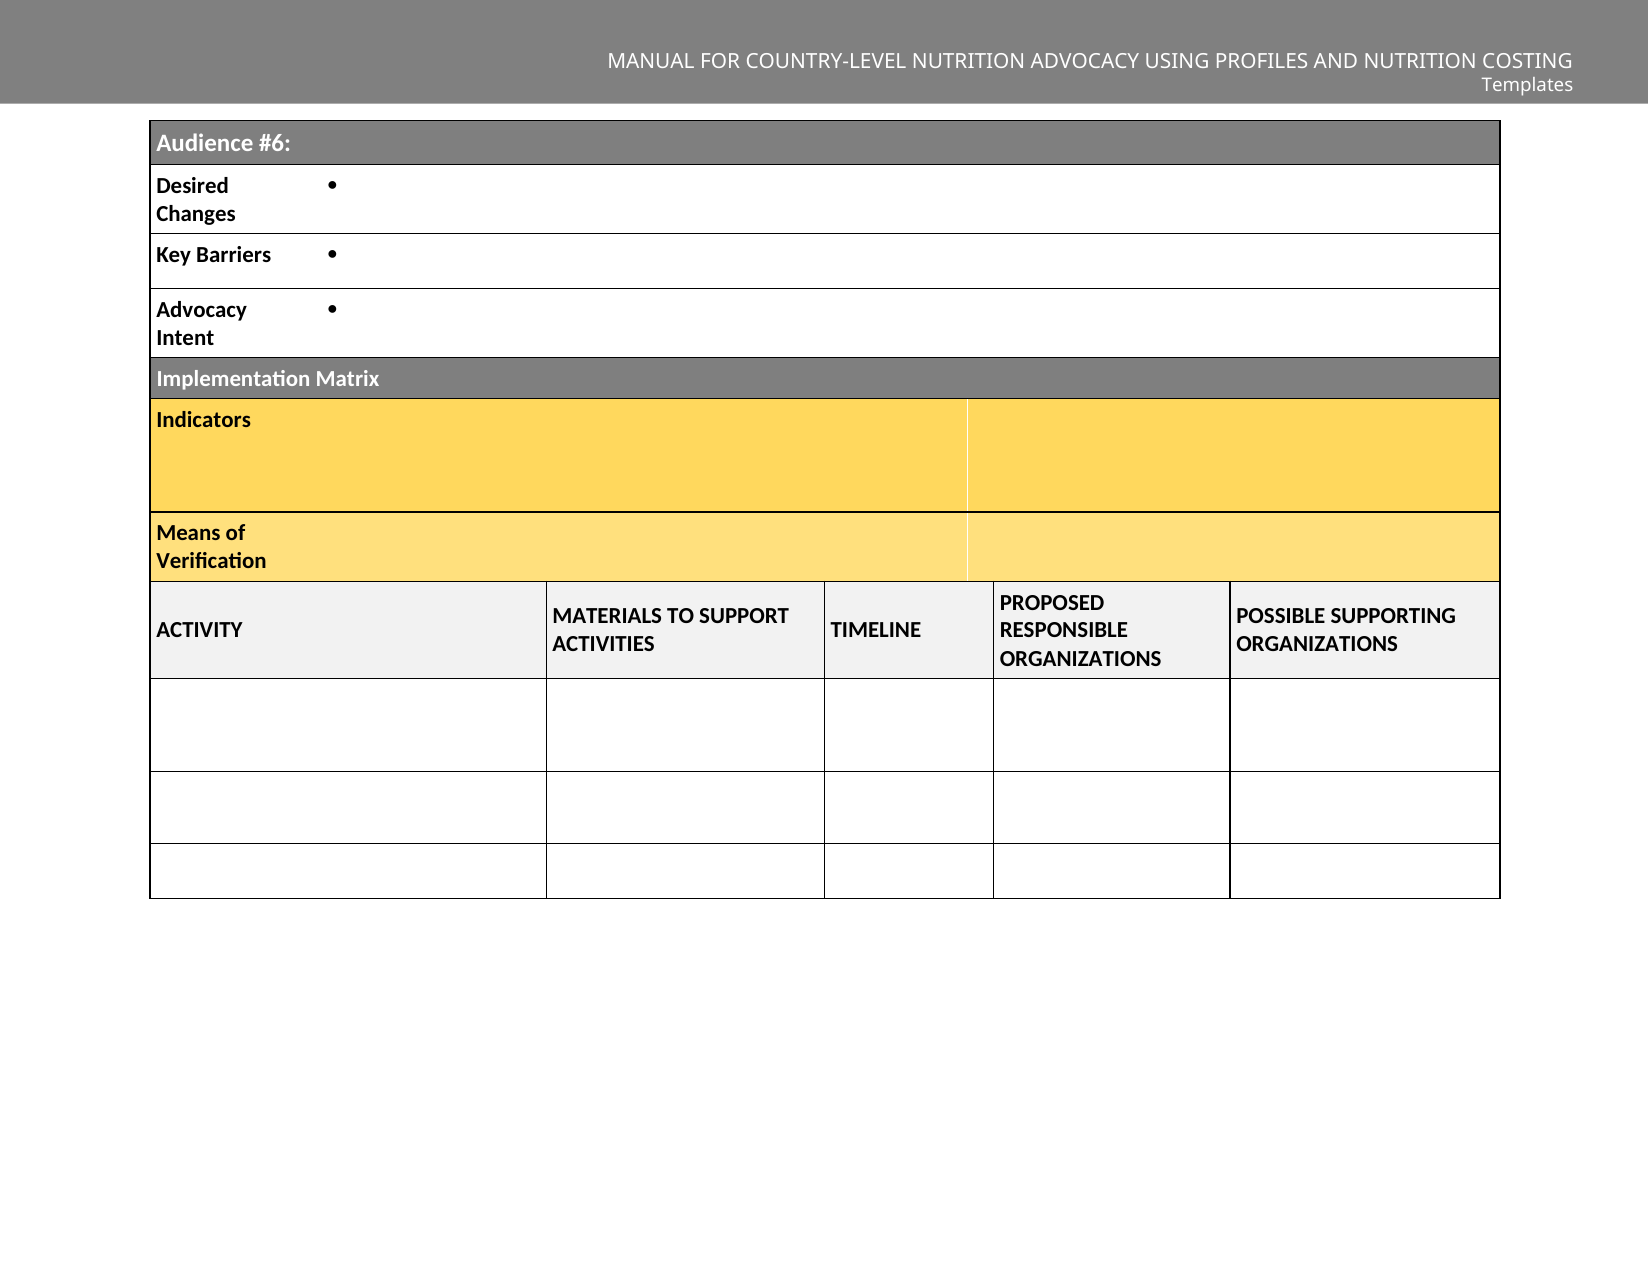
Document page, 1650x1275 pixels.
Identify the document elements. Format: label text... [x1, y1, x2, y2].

table_cell [319, 399, 967, 511]
table_cell PROPOSED RESPONSIBLE ORGANIZATIONS [994, 582, 1229, 678]
table_cell [1231, 844, 1499, 897]
table_cell Indicators [151, 399, 319, 511]
table_header Audience #6: [151, 121, 1499, 164]
table_cell [968, 399, 1499, 511]
table_cell [994, 772, 1229, 843]
table_cell [151, 844, 546, 897]
table_cell ACTIVITY [151, 582, 546, 678]
table_cell [547, 679, 824, 771]
table_cell [319, 513, 967, 581]
table_cell Desired Changes [151, 165, 314, 233]
table_cell [994, 844, 1229, 897]
table_cell Advocacy Intent [151, 289, 314, 357]
table_cell [825, 844, 993, 897]
table_cell [825, 772, 993, 843]
table_cell Implementation Matrix [151, 358, 1499, 398]
table_cell [547, 772, 824, 843]
table_cell [1231, 772, 1499, 843]
table_cell [994, 679, 1229, 771]
table_cell [968, 513, 1499, 581]
table_cell [315, 234, 1499, 288]
table_cell [151, 772, 546, 843]
table_cell [825, 679, 993, 771]
table_cell [1231, 679, 1499, 771]
table_cell MATERIALS TO SUPPORT ACTIVITIES [547, 582, 824, 678]
table_cell Key Barriers [151, 234, 314, 288]
table_cell POSSIBLE SUPPORTING ORGANIZATIONS [1231, 582, 1499, 678]
table_cell Means of Verification [151, 513, 319, 581]
table_cell TIMELINE [825, 582, 993, 678]
table_cell [315, 289, 1499, 357]
table_cell [151, 679, 546, 771]
table_cell [315, 165, 1499, 233]
table_cell [547, 844, 824, 897]
